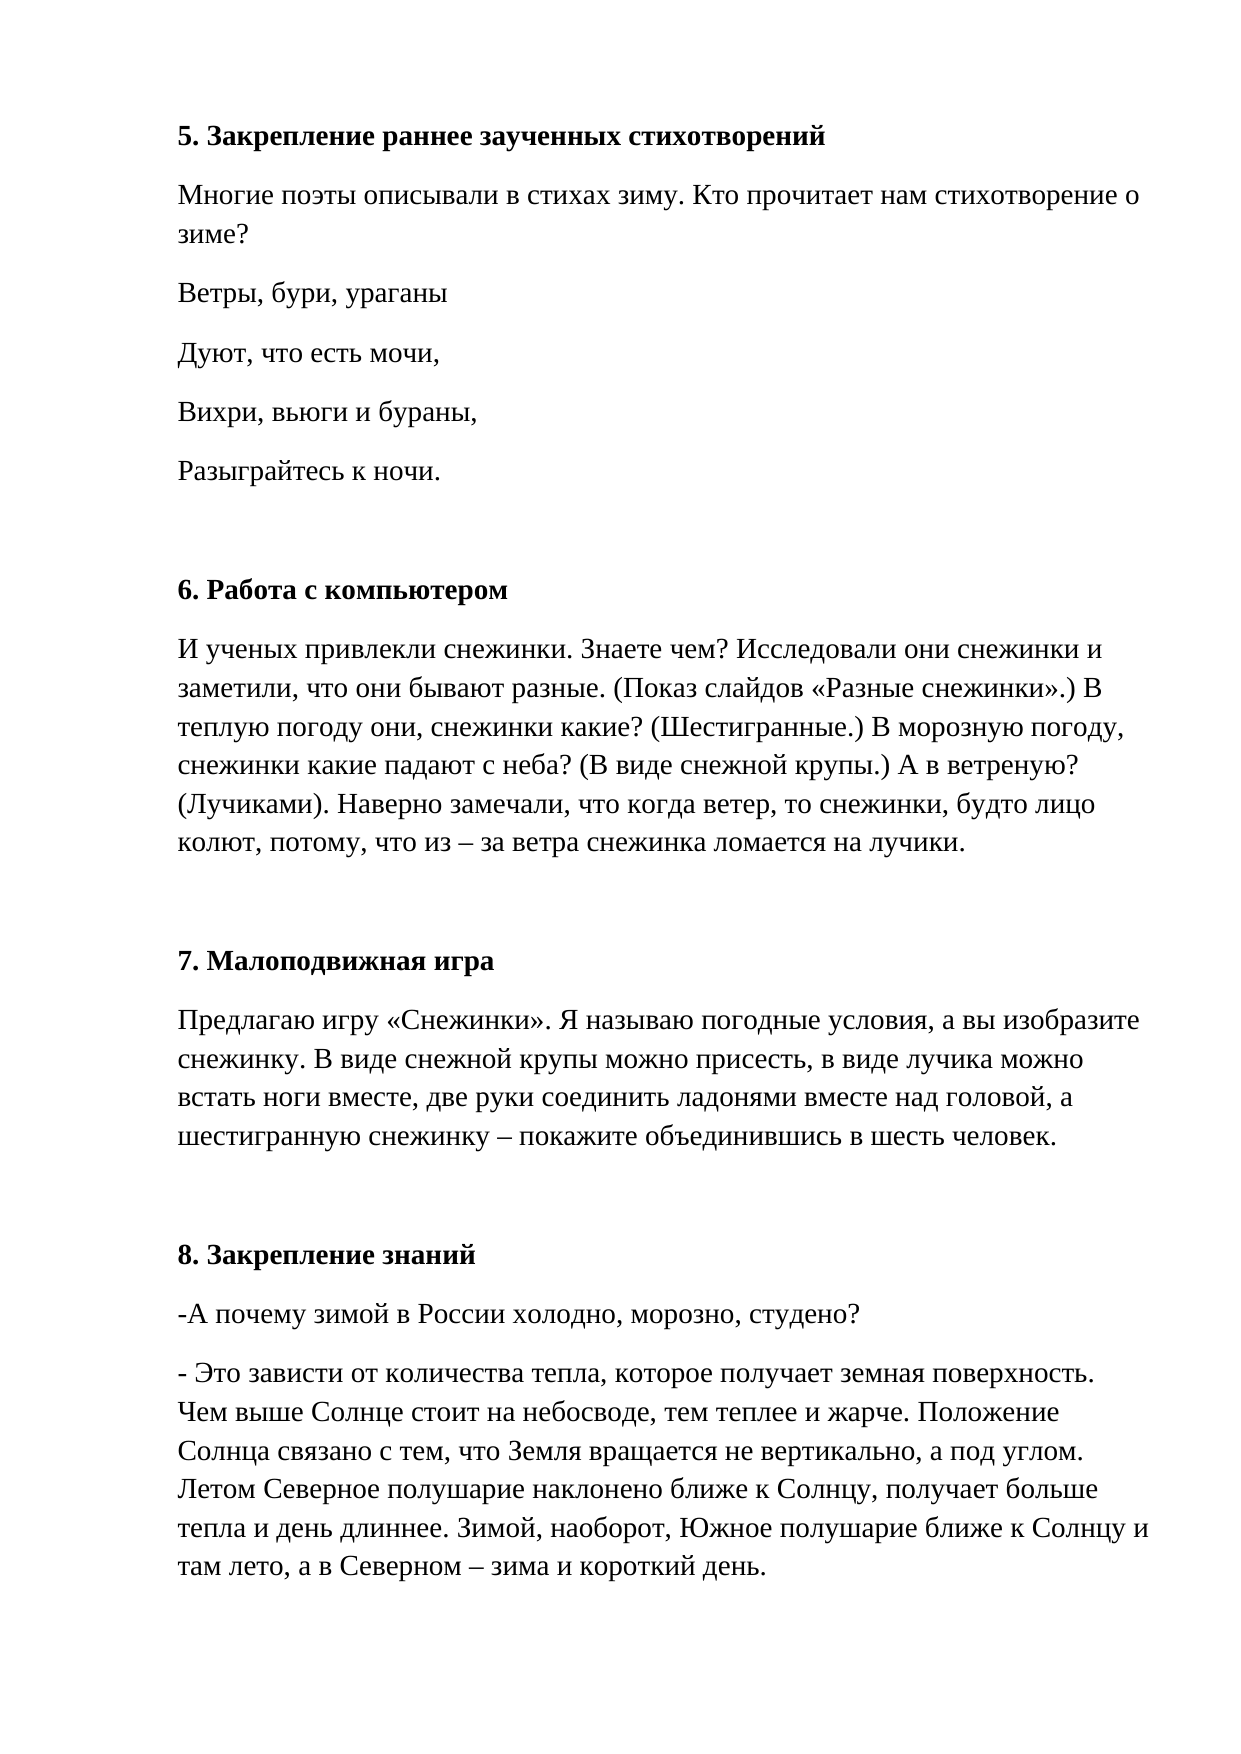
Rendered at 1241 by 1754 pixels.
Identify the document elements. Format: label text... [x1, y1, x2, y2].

text Разыграйтесь к ночи. [177, 453, 1152, 487]
text - Это зависти от количества тепла, которое получает земная поверхность. Чем выше Солнце стоит на небосводе, тем теплее и жарче. Положение Солнца связано с тем, что Земля вращается не вертикально, а под углом. Летом Северное полушарие наклонено ближе к Солнцу, получает больше тепла и день длиннее. Зимой, наоборот, Южное полушарие ближе к Солнцу и там лето, а в Северном – зима и короткий день. [177, 1356, 1152, 1582]
text 7. Малоподвижная игра [177, 943, 1152, 977]
text Дуют, что есть мочи, [177, 335, 1152, 368]
text -А почему зимой в России холодно, морозно, студено? [177, 1296, 1152, 1330]
text Ветры, бури, ураганы [177, 275, 1152, 309]
text Многие поэты описывали в стихах зиму. Кто прочитает нам стихотворение о зиме? [177, 177, 1152, 249]
text 6. Работа с компьютером [177, 572, 1152, 606]
text 5. Закрепление раннее заученных стихотворений [177, 118, 1152, 152]
text Предлагаю игру «Снежинки». Я называю погодные условия, а вы изобразите снежинку. В виде снежной крупы можно присесть, в виде лучика можно встать ноги вместе, две руки соединить ладонями вместе над головой, а шестигранную снежинку – покажите объединившись в шесть человек. [177, 1002, 1152, 1152]
text И ученых привлекли снежинки. Знаете чем? Исследовали они снежинки и заметили, что они бывают разные. (Показ слайдов «Разные снежинки».) В теплую погоду они, снежинки какие? (Шестигранные.) В морозную погоду, снежинки какие падают с неба? (В виде снежной крупы.) А в ветреную? (Лучиками). Наверно замечали, что когда ветер, то снежинки, будто лицо колют, потому, что из – за ветра снежинка ломается на лучики. [177, 632, 1152, 858]
text 8. Закрепление знаний [177, 1237, 1152, 1270]
text Вихри, вьюги и бураны, [177, 394, 1152, 428]
